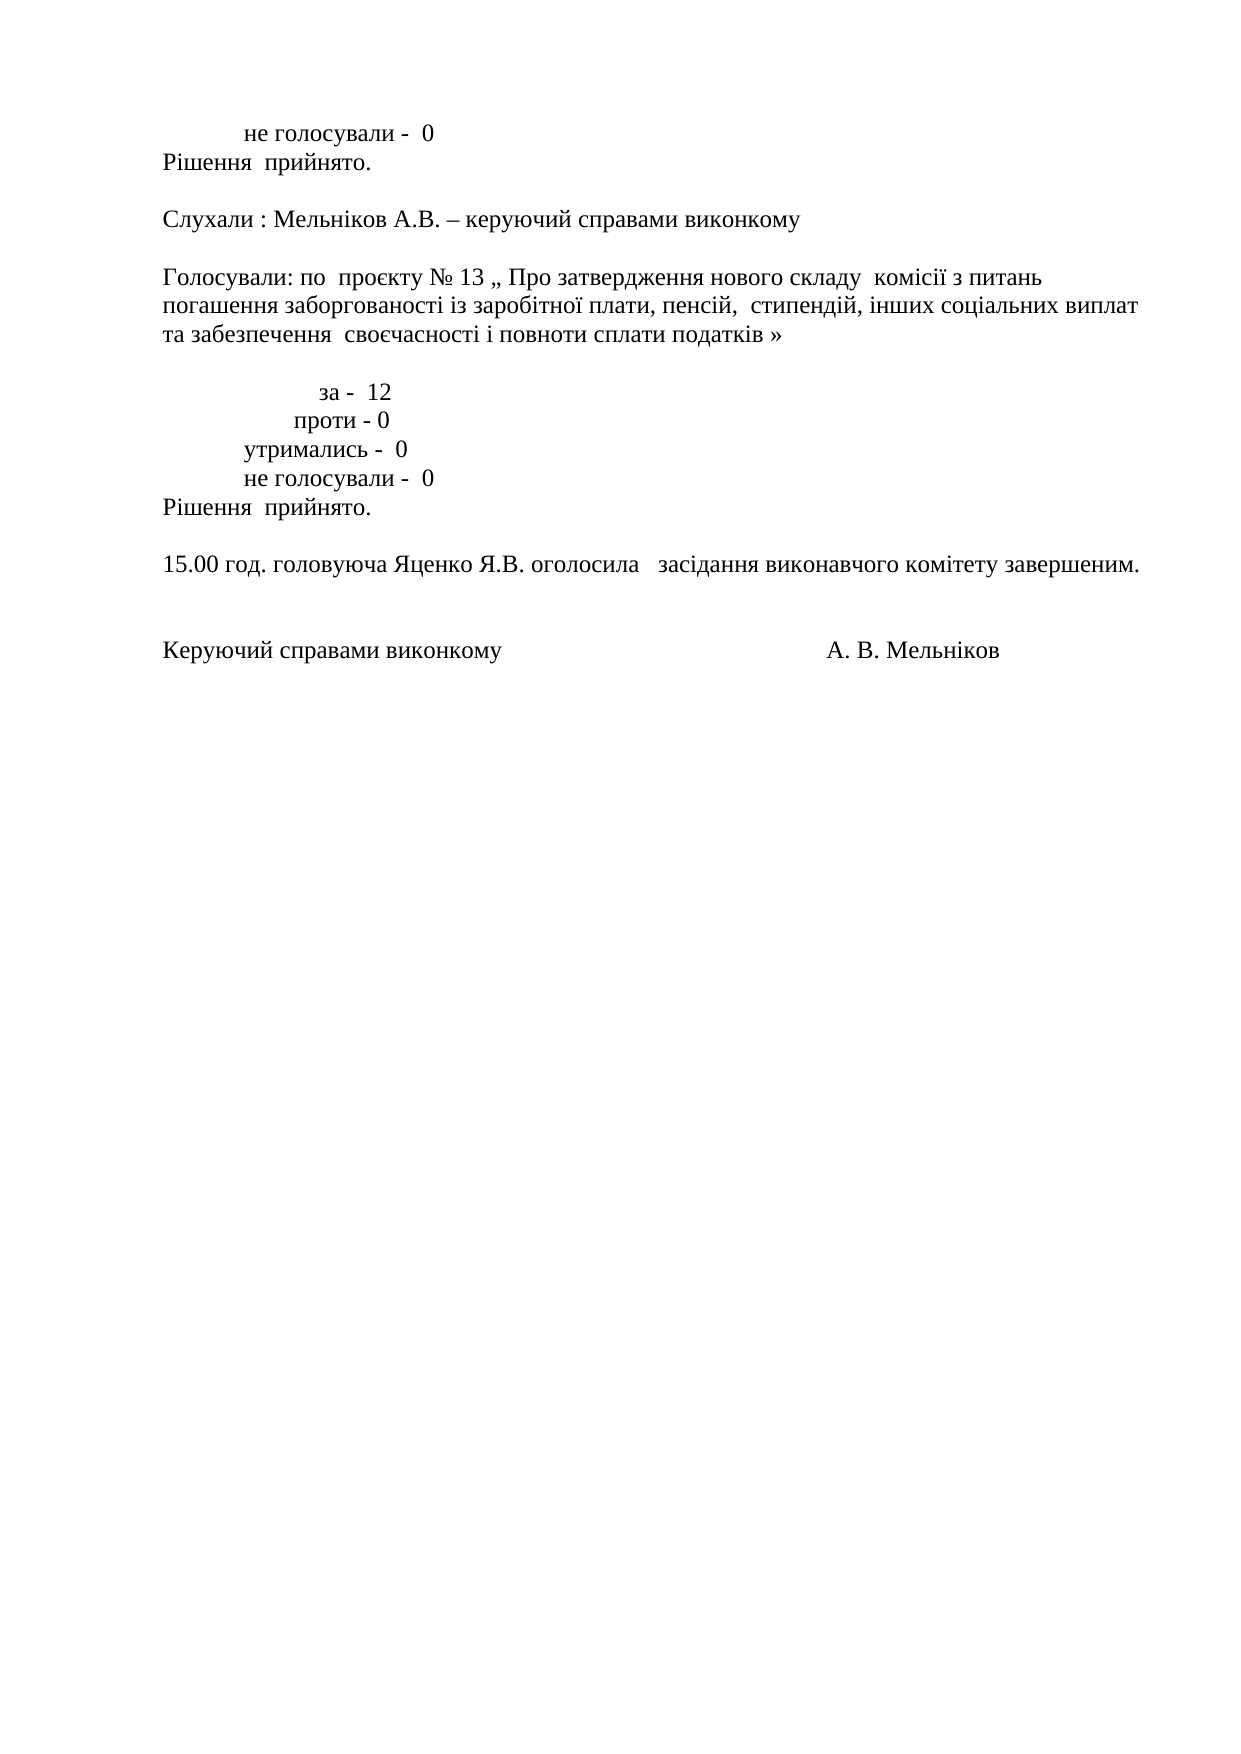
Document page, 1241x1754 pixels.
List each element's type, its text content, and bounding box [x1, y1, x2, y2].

text не голосували - 0 [162, 118, 1152, 147]
text за - 12 [162, 377, 1152, 406]
text утримались - 0 [162, 434, 1152, 463]
text Керуючий справами виконкому А. В. Мельніков [162, 636, 1152, 664]
text Слухали : Мельніков А.В. – керуючий справами виконкому [162, 204, 1152, 233]
text Рішення прийнято. [162, 147, 1152, 176]
text 15.00 год. головуюча Яценко Я.В. оголосила засідання виконавчого комітету завершеним. [162, 549, 1152, 578]
text не голосували - 0 [162, 463, 1152, 492]
text проти - 0 [162, 406, 1152, 434]
text Голосували: по проєкту № 13 „ Про затвердження нового складу комісії з питань погашення заборгованості із заробітної плати, пенсій, стипендій, інших соціальних виплат та забезпечення своєчасності і повноти сплати податків » [162, 262, 1152, 348]
text Рішення прийнято. [162, 492, 1152, 521]
